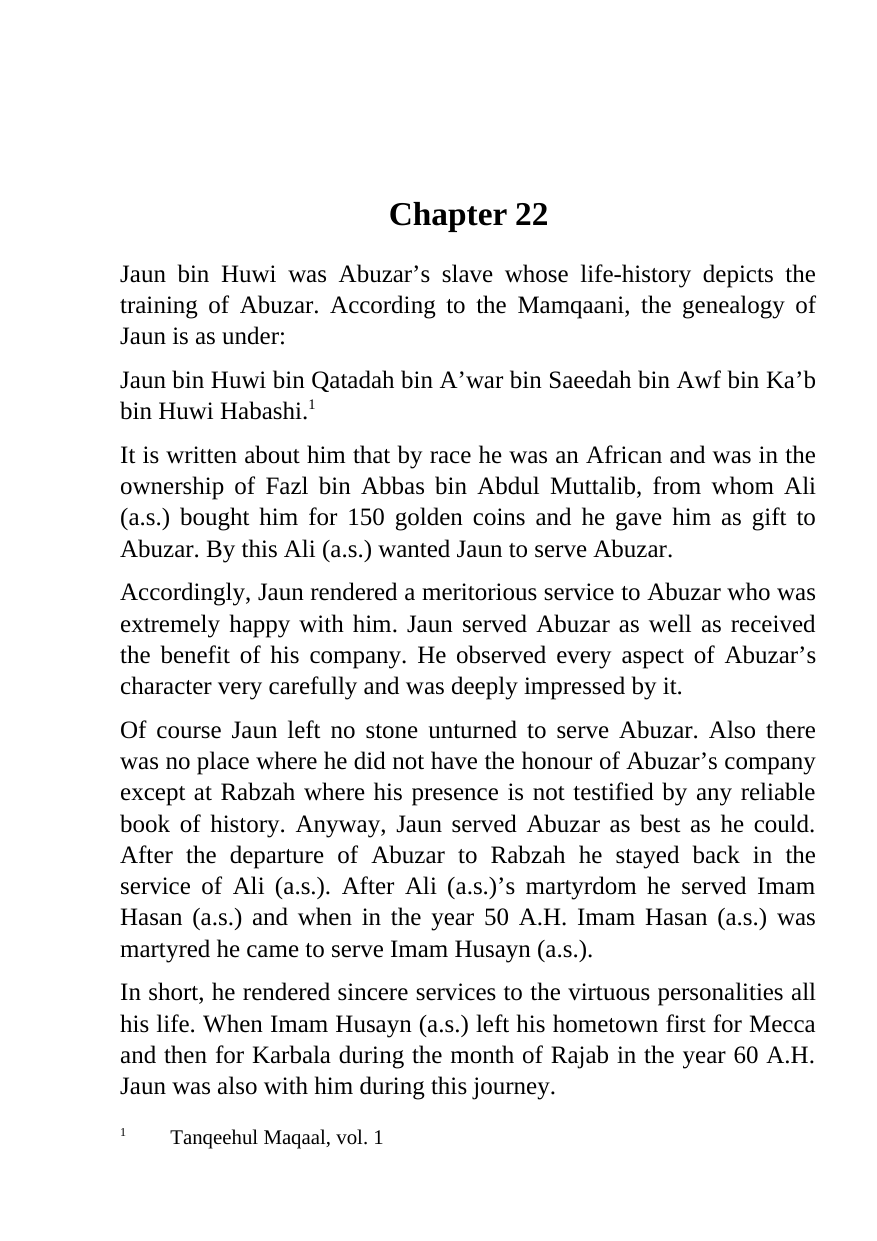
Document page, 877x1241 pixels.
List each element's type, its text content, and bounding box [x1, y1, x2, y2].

text Of course Jaun left no stone unturned to serve Abuzar. Also there was no place where he did not have the honour of Abuzar’s company except at Rabzah where his presence is not testified by any reliable book of history. Anyway, Jaun served Abuzar as best as he could. After the departure of Abuzar to Rabzah he stayed back in the service of Ali (a.s.). After Ali (a.s.)’s martyrdom he served Imam Hasan (a.s.) and when in the year 50 A.H. Imam Hasan (a.s.) was martyred he came to serve Imam Husayn (a.s.). [120, 713, 817, 963]
text It is written about him that by race he was an African and was in the ownership of Fazl bin Abbas bin Abdul Muttalib, from whom Ali (a.s.) bought him for 150 golden coins and he gave him as gift to Abuzar. By this Ali (a.s.) wanted Jaun to serve Abuzar. [120, 438, 817, 563]
text In short, he rendered sincere services to the virtuous personalities all his life. When Imam Husayn (a.s.) left his hometown first for Mecca and then for Karbala during the month of Rajab in the year 60 A.H. Jaun was also with him during this journey. [120, 976, 817, 1101]
text Jaun bin Huwi bin Qatadah bin A’war bin Saeedah bin Awf bin Ka’b bin Huwi Habashi. [120, 363, 817, 426]
subtitle Chapter 22 [120, 194, 817, 232]
text Jaun bin Huwi was Abuzar’s slave whose life-history depicts the training of Abuzar. According to the Mamqaani, the genealogy of Jaun is as under: [120, 257, 817, 351]
text Accordingly, Jaun rendered a meritorious service to Abuzar who was extremely happy with him. Jaun served Abuzar as well as received the benefit of his company. He observed every aspect of Abuzar’s character very carefully and was deeply impressed by it. [120, 576, 817, 701]
